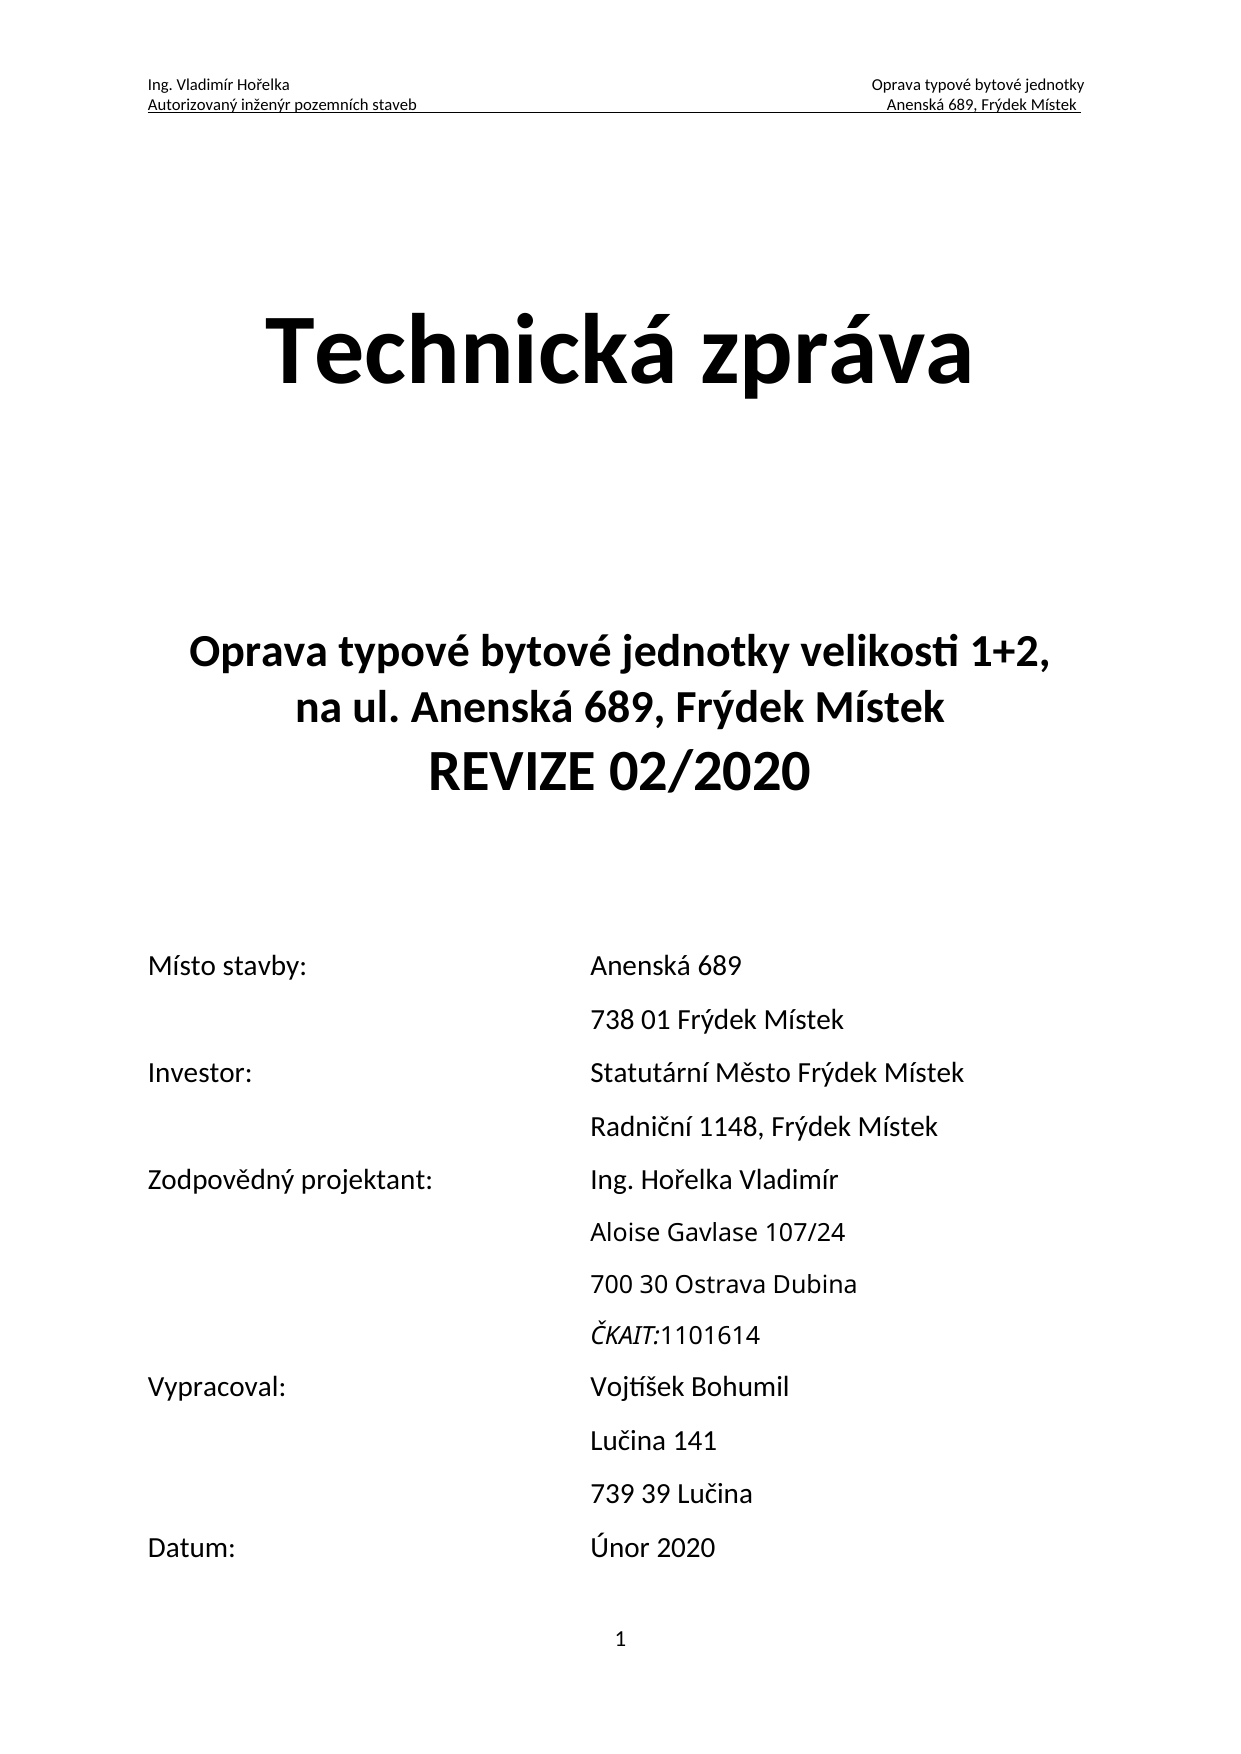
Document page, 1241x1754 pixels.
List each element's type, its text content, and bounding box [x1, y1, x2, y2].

text Lučina 141 [148, 1422, 1092, 1458]
text Zodpovědný projektant: Ing. Hořelka Vladimír [148, 1161, 1092, 1197]
text Radniční 1148, Frýdek Místek [148, 1108, 1092, 1143]
text 700 30 Ostrava Dubina [148, 1266, 1092, 1301]
text Aloise Gavlase 107/24 [148, 1214, 1092, 1249]
text 739 39 Lučina [148, 1475, 1092, 1511]
text REVIZE 02/2020 [148, 734, 1092, 805]
text Oprava typové bytové jednotky velikosti 1+2, [148, 622, 1092, 678]
text 738 01 Frýdek Místek [148, 1001, 1092, 1036]
text ČKAIT:1101614 [148, 1317, 1092, 1352]
text Investor: Statutární Město Frýdek Místek [148, 1054, 1092, 1090]
text na ul. Anenská 689, Frýdek Místek [148, 678, 1092, 734]
text Vypracoval: Vojtíšek Bohumil [148, 1368, 1092, 1404]
text Datum: Únor 2020 [148, 1529, 1092, 1564]
text Místo stavby: Anenská 689 [148, 947, 1092, 983]
text Technická zpráva [148, 286, 1092, 408]
